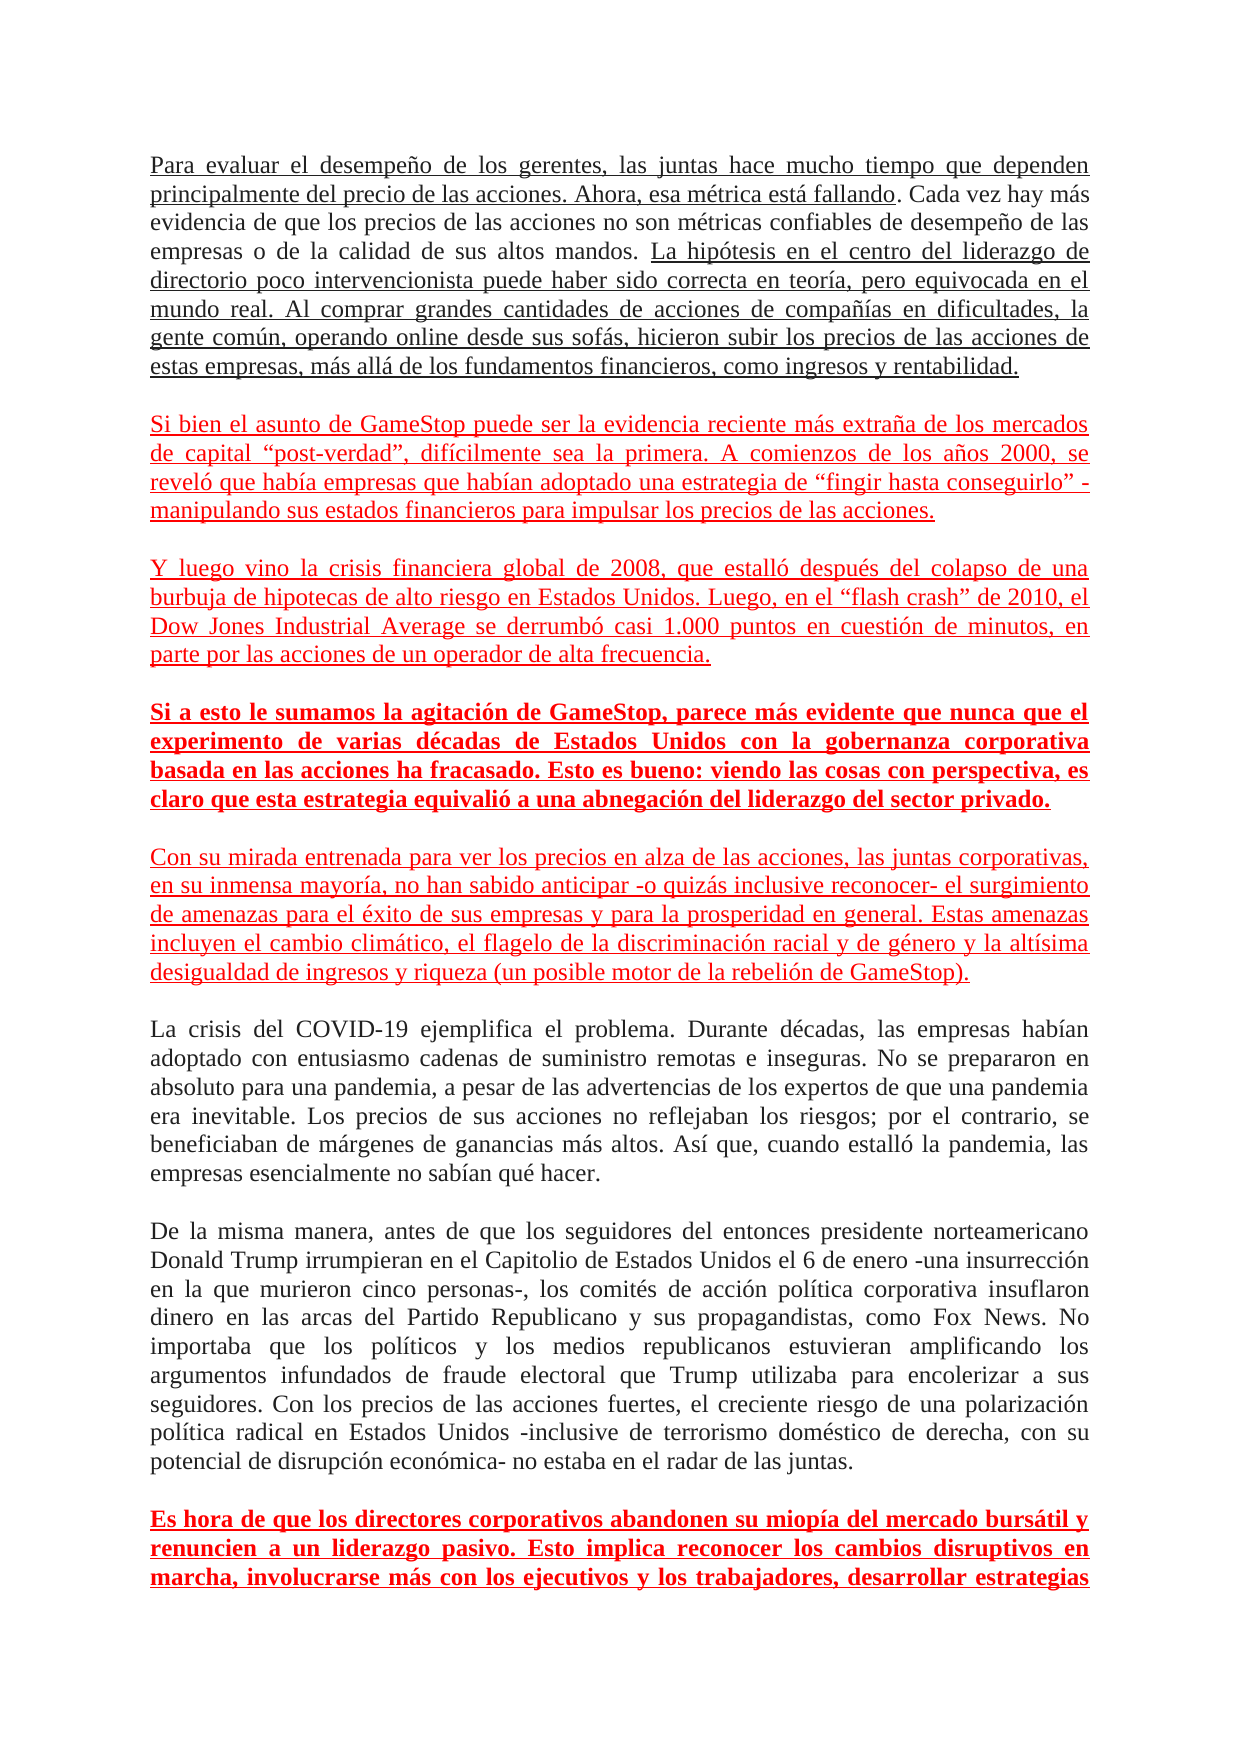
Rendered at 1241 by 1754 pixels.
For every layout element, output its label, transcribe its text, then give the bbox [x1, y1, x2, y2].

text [150, 1559, 1090, 1587]
text Con su mirada entrenada para ver los precios en alza de las acciones, las juntas corporativas, en su inmensa mayoría, no han sabido anticipar -o quizás inclusive reconocer- el surgimiento de amenazas para el éxito de sus empresas y para la prosperidad en general. Estas amenazas incluyen el cambio climático, el flagelo de la discriminación racial y de género y la altísima desigualdad de ingresos y riqueza (un posible motor de la rebelión de GameStop). [150, 954, 1090, 985]
text De la misma manera, antes de que los seguidores del entonces presidente norteamericano Donald Trump irrumpieran en el Capitolio de Estados Unidos el 6 de enero -una insurrección en la que murieron cinco personas-, los comités de acción política corporativa insuflaron dinero en las arcas del Partido Republicano y sus propagandistas, como Fox News. No importaba que los políticos y los medios republicanos estuvieran amplificando los argumentos infundados de fraude electoral que Trump utilizaba para encolerizar a sus seguidores. Con los precios de las acciones fuertes, el creciente riesgo de una polarización política radical en Estados Unidos -inclusive de terrorismo doméstico de derecha, con su potencial de disrupción económica- no estaba en el radar de las juntas. [150, 1216, 1090, 1475]
text Y luego vino la crisis financiera global de 2008, que estalló después del colapso de una burbuja de hipotecas de alto riesgo en Estados Unidos. Luego, en el “flash crash” de 2010, el Dow Jones Industrial Average se derrumbó casi 1.000 puntos en cuestión de minutos, en parte por las acciones de un operador de alta frecuencia. [150, 637, 1090, 668]
text Y luego vino la crisis financiera global de 2008, que estalló después del colapso de una burbuja de hipotecas de alto riesgo en Estados Unidos. Luego, en el “flash crash” de 2010, el Dow Jones Industrial Average se derrumbó casi 1.000 puntos en cuestión de minutos, en parte por las acciones de un operador de alta frecuencia. [150, 553, 1090, 607]
text Si bien el asunto de GameStop puede ser la evidencia reciente más extraña de los mercados de capital “post-verdad”, difícilmente sea la primera. A comienzos de los años 2000, se reveló que había empresas que habían adoptado una estrategia de “fingir hasta conseguirlo” -manipulando sus estados financieros para impulsar los precios de las acciones. [150, 464, 1090, 492]
text Para evaluar el desempeño de los gerentes, las juntas hace mucho tiempo que dependen principalmente del precio de las acciones. Ahora, esa métrica está fallando. Cada vez hay más evidencia de que los precios de las acciones no son métricas confiables de desempeño de las empresas o de la calidad de sus altos mandos. La hipótesis en el centro del liderazgo de directorio poco intervencionista puede haber sido correcta en teoría, pero equivocada en el mundo real. Al comprar grandes cantidades de acciones de compañías en dificultades, la gente común, operando online desde sus sofás, hicieron subir los precios de las acciones de estas empresas, más allá de los fundamentos financieros, como ingresos y rentabilidad. [150, 291, 1090, 347]
text Si a esto le sumamos la agitación de GameStop, parece más evidente que nunca que el experimento de varias décadas de Estados Unidos con la gobernanza corporativa basada en las acciones ha fracasado. Esto es bueno: viendo las cosas con perspectiva, es claro que esta estrategia equivalió a una abnegación del liderazgo del sector privado. [150, 753, 1090, 780]
text La crisis del COVID-19 ejemplifica el problema. Durante décadas, las empresas habían adoptado con entusiasmo cadenas de suministro remotas e inseguras. No se prepararon en absoluto para una pandemia, a pesar de las advertencias de los expertos de que una pandemia era inevitable. Los precios de sus acciones no reflejaban los riesgos; por el contrario, se beneficiaban de márgenes de ganancias más altos. Así que, cuando estalló la pandemia, las empresas esencialmente no sabían qué hacer. [150, 1014, 1090, 1187]
text Con su mirada entrenada para ver los precios en alza de las acciones, las juntas corporativas, en su inmensa mayoría, no han sabido anticipar -o quizás inclusive reconocer- el surgimiento de amenazas para el éxito de sus empresas y para la prosperidad en general. Estas amenazas incluyen el cambio climático, el flagelo de la discriminación racial y de género y la altísima desigualdad de ingresos y riqueza (un posible motor de la rebelión de GameStop). [150, 897, 1090, 953]
text Si a esto le sumamos la agitación de GameStop, parece más evidente que nunca que el experimento de varias décadas de Estados Unidos con la gobernanza corporativa basada en las acciones ha fracasado. Esto es bueno: viendo las cosas con perspectiva, es claro que esta estrategia equivalió a una abnegación del liderazgo del sector privado. [150, 781, 1090, 812]
text Y luego vino la crisis financiera global de 2008, que estalló después del colapso de una burbuja de hipotecas de alto riesgo en Estados Unidos. Luego, en el “flash crash” de 2010, el Dow Jones Industrial Average se derrumbó casi 1.000 puntos en cuestión de minutos, en parte por las acciones de un operador de alta frecuencia. [150, 608, 1090, 636]
text Con su mirada entrenada para ver los precios en alza de las acciones, las juntas corporativas, en su inmensa mayoría, no han sabido anticipar -o quizás inclusive reconocer- el surgimiento de amenazas para el éxito de sus empresas y para la prosperidad en general. Estas amenazas incluyen el cambio climático, el flagelo de la discriminación racial y de género y la altísima desigualdad de ingresos y riqueza (un posible motor de la rebelión de GameStop). [150, 842, 1090, 895]
text Si a esto le sumamos la agitación de GameStop, parece más evidente que nunca que el experimento de varias décadas de Estados Unidos con la gobernanza corporativa basada en las acciones ha fracasado. Esto es bueno: viendo las cosas con perspectiva, es claro que esta estrategia equivalió a una abnegación del liderazgo del sector privado. [150, 697, 1090, 751]
text Si bien el asunto de GameStop puede ser la evidencia reciente más extraña de los mercados de capital “post-verdad”, difícilmente sea la primera. A comienzos de los años 2000, se reveló que había empresas que habían adoptado una estrategia de “fingir hasta conseguirlo” -manipulando sus estados financieros para impulsar los precios de las acciones. [150, 493, 1090, 524]
text Si bien el asunto de GameStop puede ser la evidencia reciente más extraña de los mercados de capital “post-verdad”, difícilmente sea la primera. A comienzos de los años 2000, se reveló que había empresas que habían adoptado una estrategia de “fingir hasta conseguirlo” -manipulando sus estados financieros para impulsar los precios de las acciones. [150, 409, 1090, 463]
text Para evaluar el desempeño de los gerentes, las juntas hace mucho tiempo que dependen principalmente del precio de las acciones. Ahora, esa métrica está fallando. Cada vez hay más evidencia de que los precios de las acciones no son métricas confiables de desempeño de las empresas o de la calidad de sus altos mandos. La hipótesis en el centro del liderazgo de directorio poco intervencionista puede haber sido correcta en teoría, pero equivocada en el mundo real. Al comprar grandes cantidades de acciones de compañías en dificultades, la gente común, operando online desde sus sofás, hicieron subir los precios de las acciones de estas empresas, más allá de los fundamentos financieros, como ingresos y rentabilidad. [150, 176, 1090, 290]
